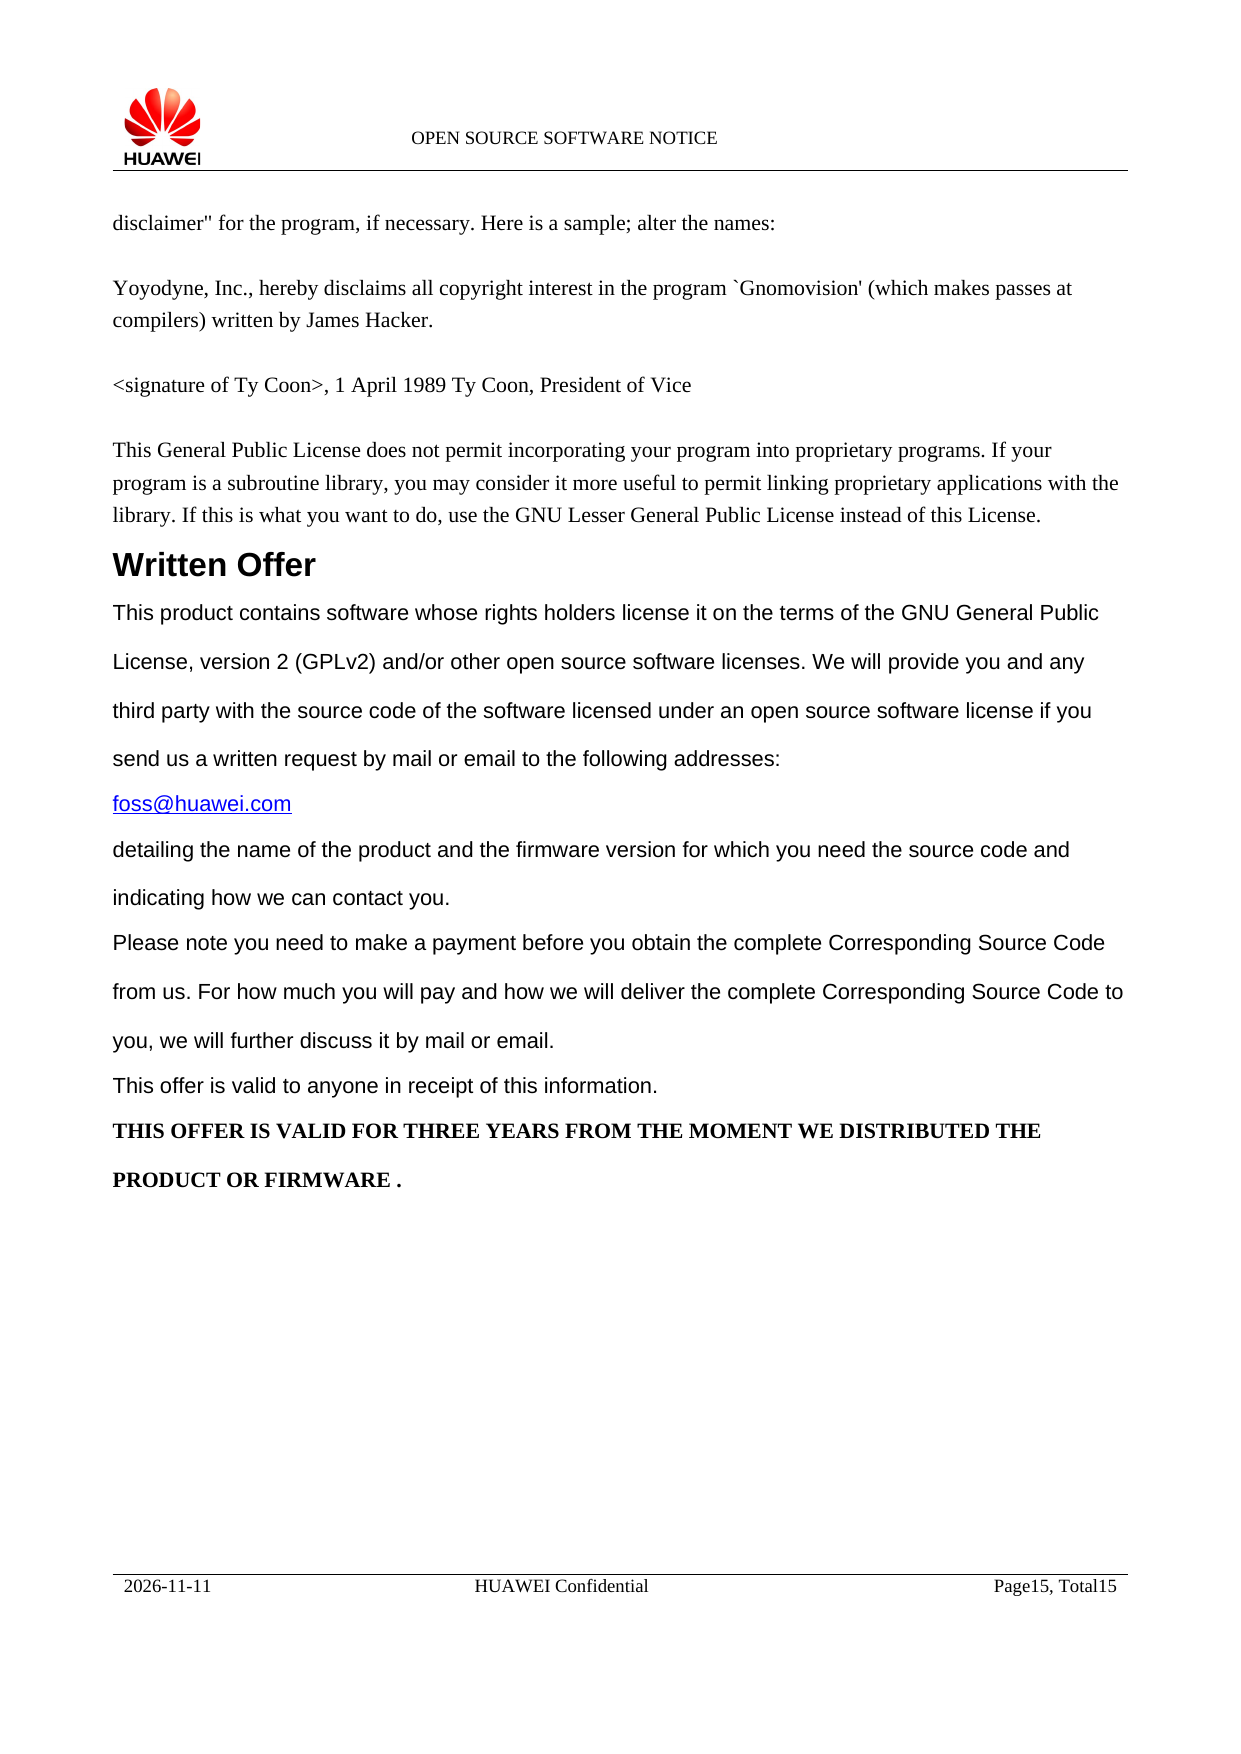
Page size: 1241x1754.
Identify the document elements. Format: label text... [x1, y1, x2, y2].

text detailing the name of the product and the firmware version for which you need the source code and indicating how we can contact you. [112, 833, 1128, 914]
text This product contains software whose rights holders license it on the terms of the GNU General Public License, version 2 (GPLv2) and/or other open source software licenses. We will provide you and any third party with the source code of the software licensed under an open source software license if you send us a written request by mail or email to the following addresses: [112, 596, 1128, 775]
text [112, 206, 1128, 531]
text This offer is valid for three years from the moment we distributed the product or firmware . [112, 1114, 1128, 1196]
text This offer is valid to anyone in receipt of this information. [112, 1069, 1128, 1102]
text Written Offer [112, 531, 1128, 596]
picture [124, 88, 201, 165]
text foss@huawei.com [112, 788, 1128, 820]
text Please note you need to make a payment before you obtain the complete Corresponding Source Code from us. For how much you will pay and how we will deliver the complete Corresponding Source Code to you, we will further discuss it by mail or email. [112, 927, 1128, 1057]
